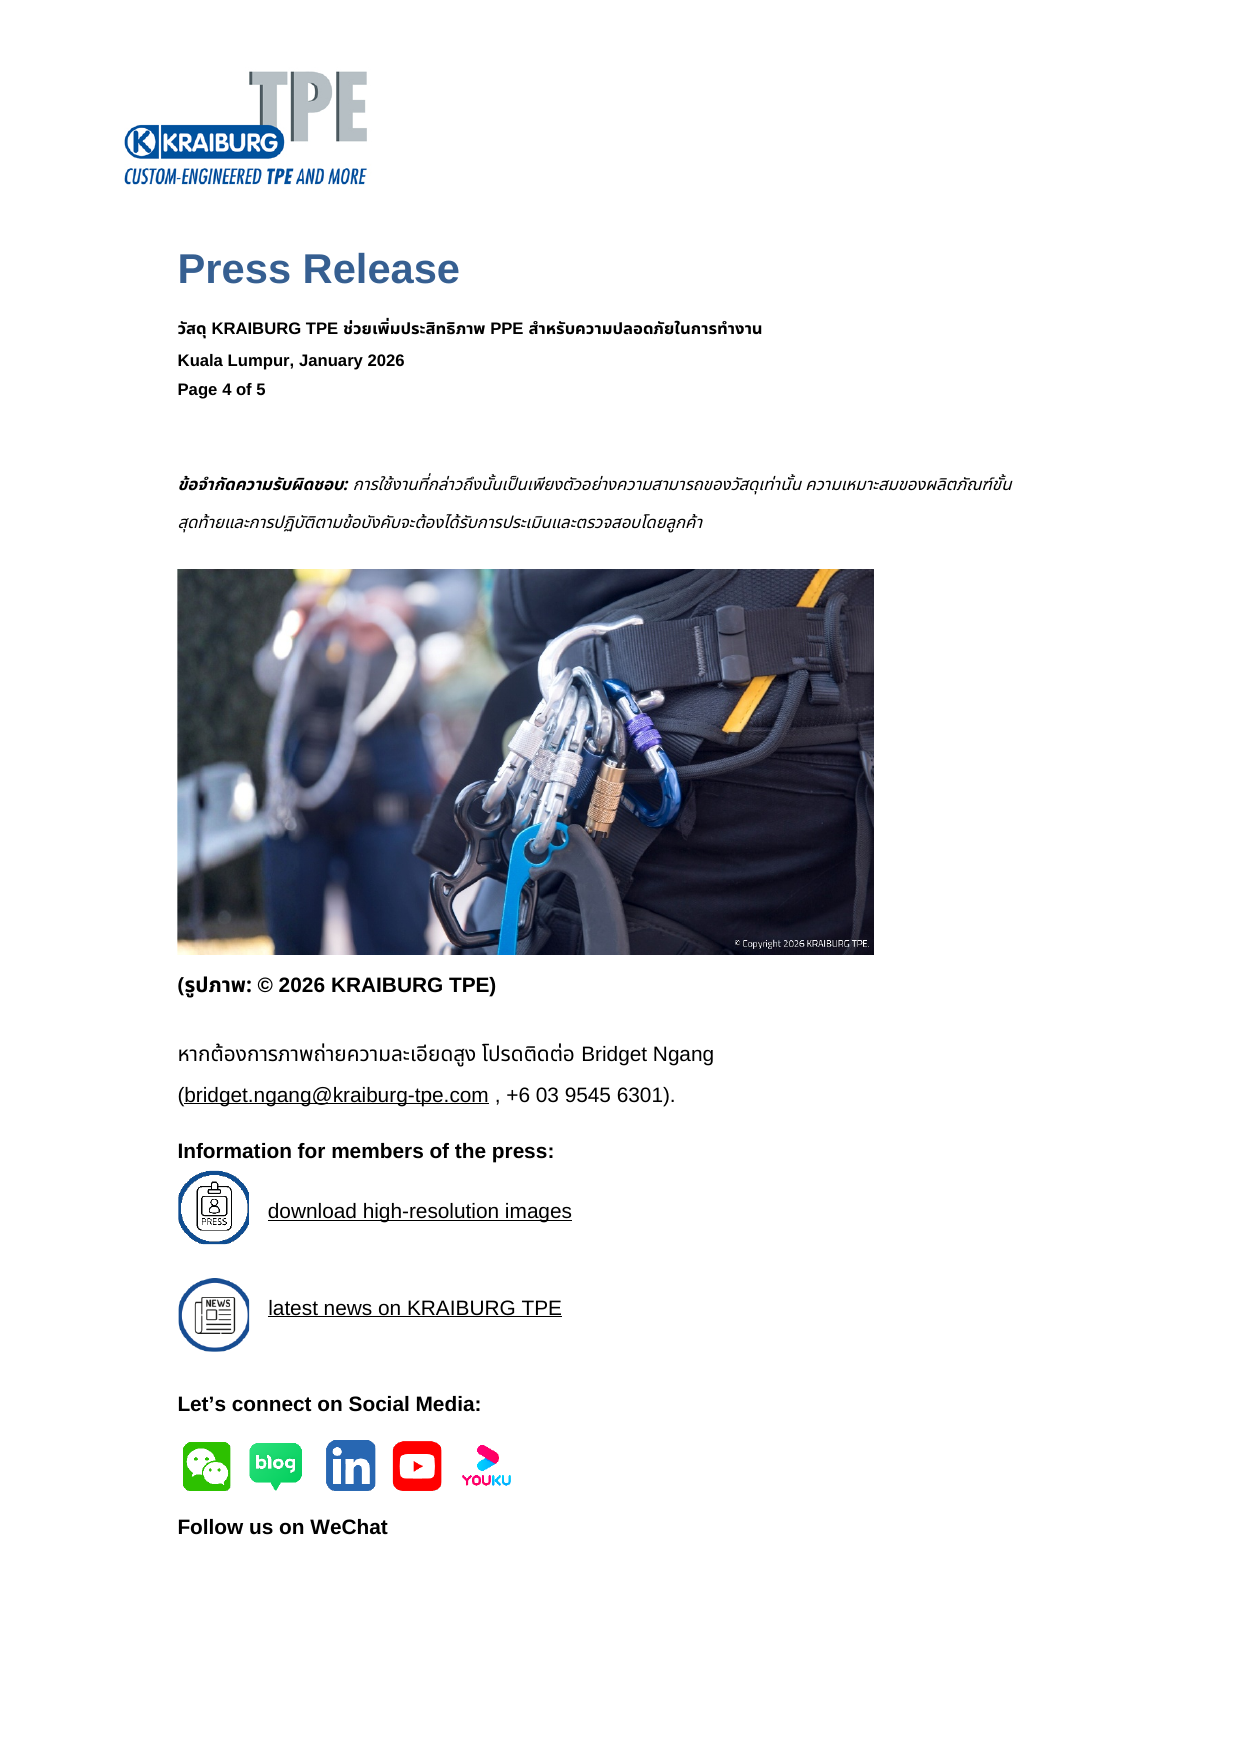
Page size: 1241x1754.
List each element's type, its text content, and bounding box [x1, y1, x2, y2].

picture [177, 1278, 249, 1351]
picture [326, 1440, 376, 1491]
picture [176, 1170, 249, 1243]
text download high-resolution images [249, 1199, 886, 1223]
picture [247, 1442, 303, 1491]
picture [112, 55, 379, 200]
text หากต้องการภาพถ่ายความละเอียดสูง โปรดติดต่อ Bridget Ngang (bridget.ngang@kraiburg-tpe.com , +6 03 9545 6301). [177, 1039, 886, 1106]
text ข้อจำกัดความรับผิดชอบ: การใช้งานที่กล่าวถึงนั้นเป็นเพียงตัวอย่างความสามารถของวัสดุเท่านั้น ความเหมาะสมของผลิตภัณฑ์ขั้นสุดท้ายและการปฏิบัติตามข้อบังคับจะต้องได้รับการประเมินและตรวจสอบโดยลูกค้า [177, 473, 1048, 536]
picture [392, 1441, 442, 1491]
text Information for members of the press: [177, 1139, 886, 1163]
text latest news on KRAIBURG TPE [249, 1295, 886, 1319]
text Let’s connect on Social Media: [177, 1392, 886, 1416]
picture [177, 569, 874, 955]
picture [183, 1442, 231, 1491]
text Follow us on WeChat [177, 1514, 886, 1538]
picture [453, 1440, 519, 1491]
